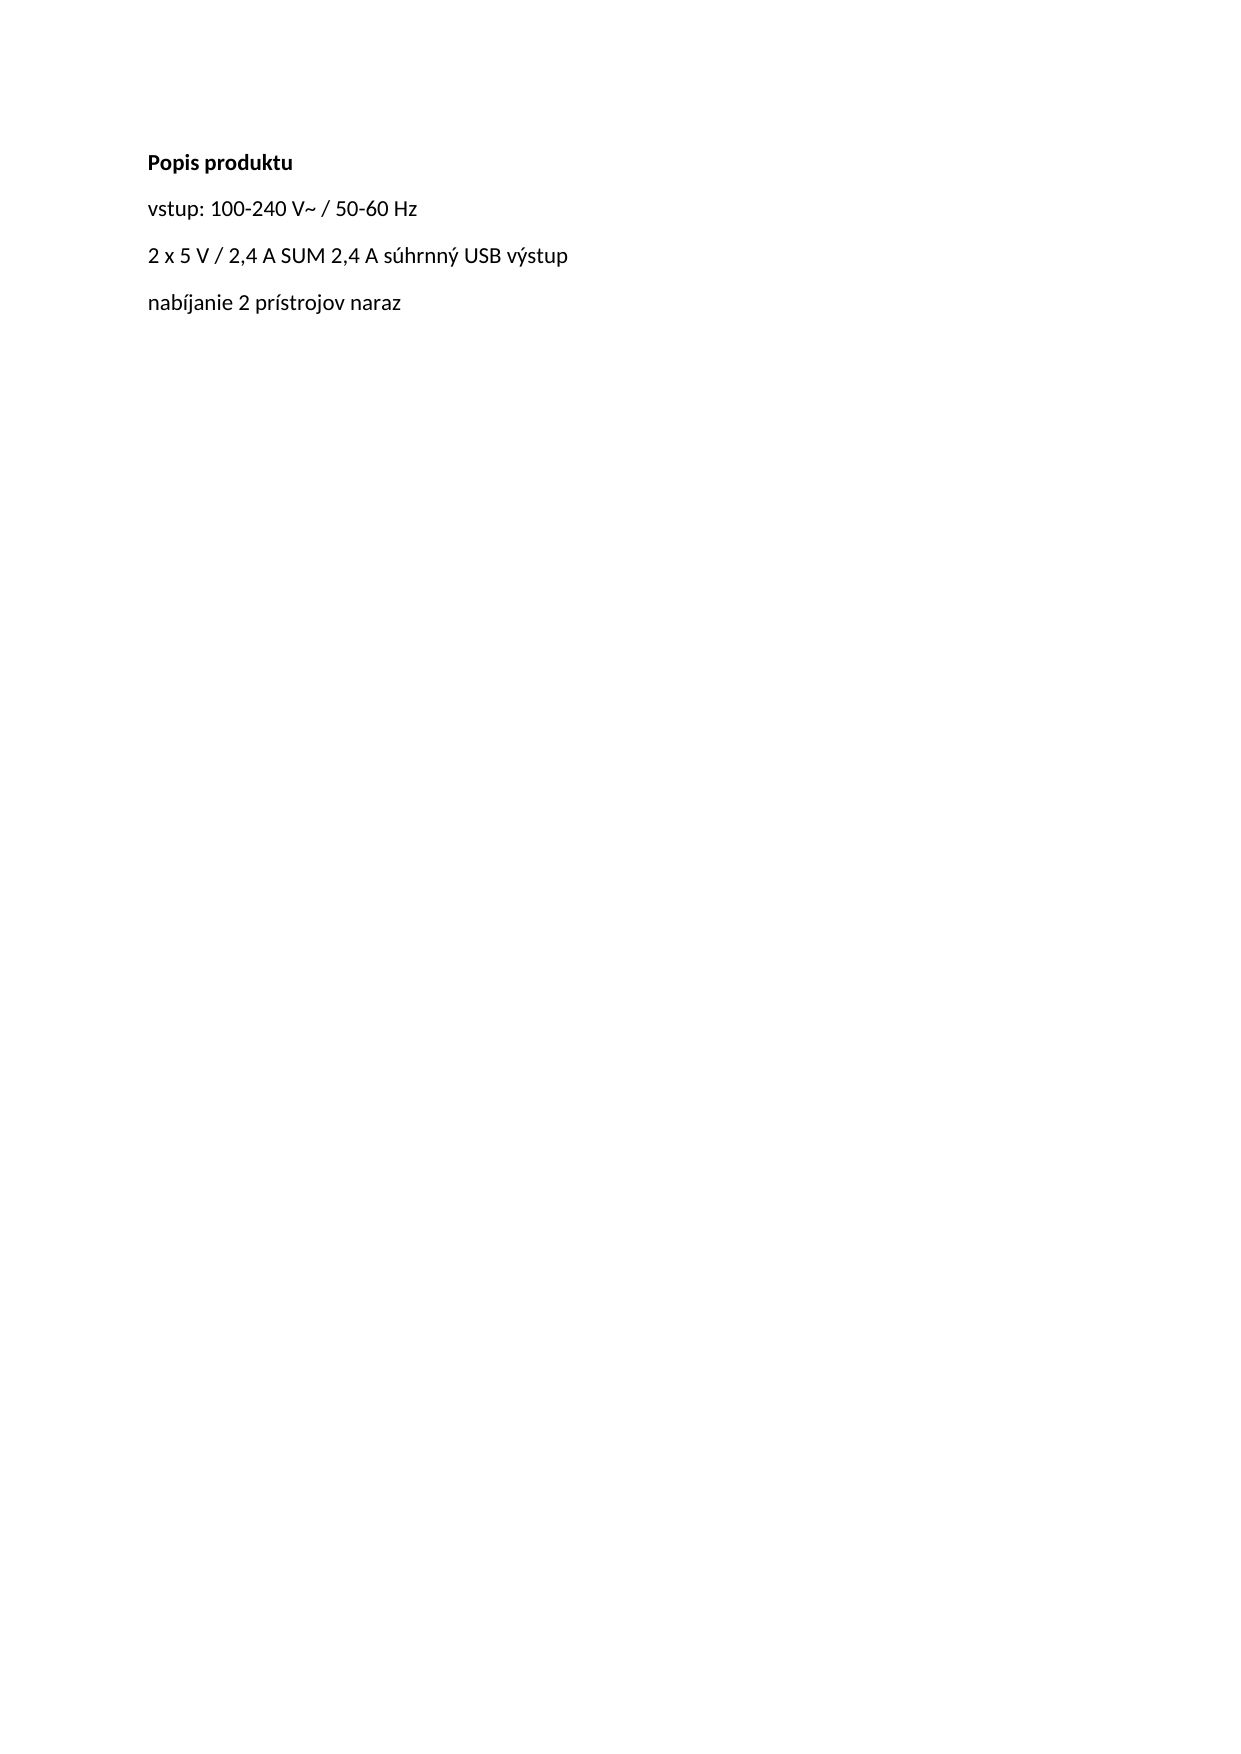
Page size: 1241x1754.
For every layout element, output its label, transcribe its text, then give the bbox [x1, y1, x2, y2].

text Popis produktu [148, 148, 1093, 176]
text vstup: 100-240 V~ / 50-60 Hz [148, 194, 1093, 222]
text nabíjanie 2 prístrojov naraz [148, 288, 1093, 316]
text 2 x 5 V / 2,4 A SUM 2,4 A súhrnný USB výstup [148, 241, 1093, 269]
